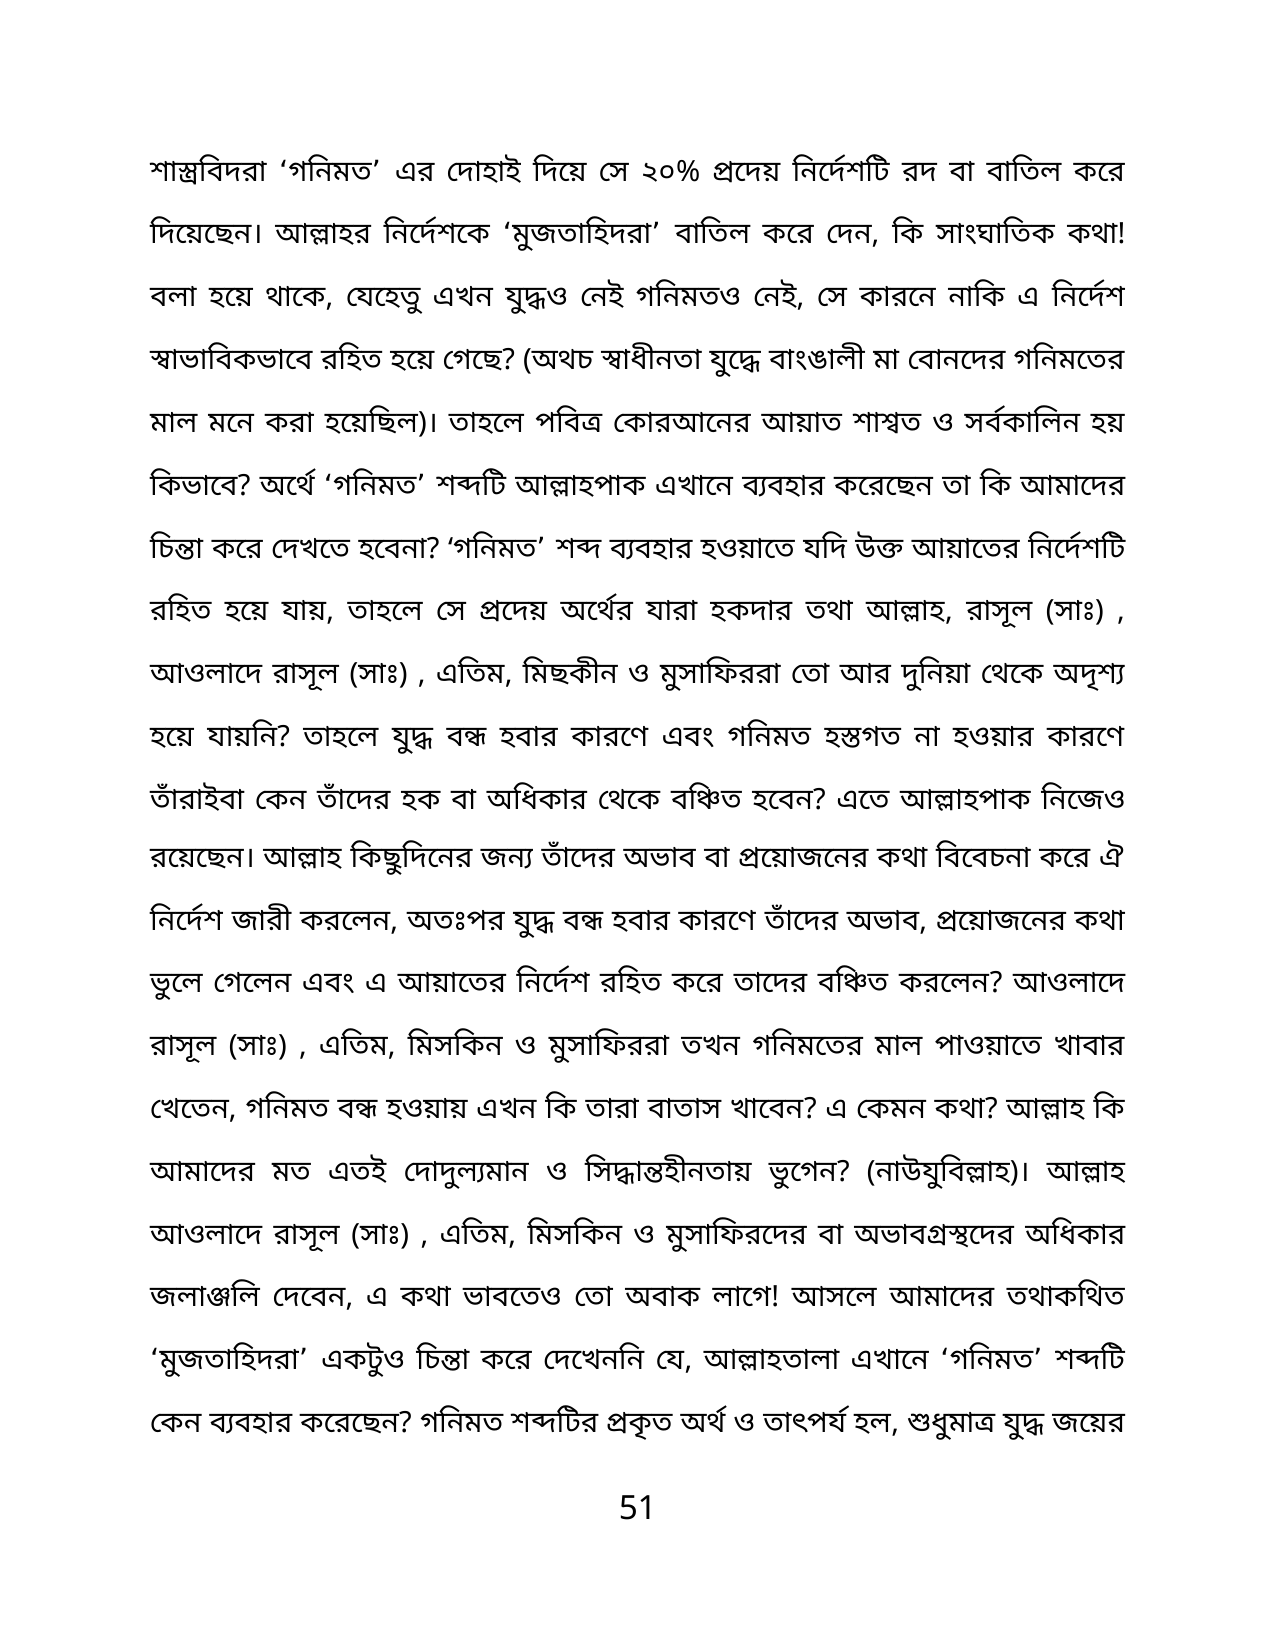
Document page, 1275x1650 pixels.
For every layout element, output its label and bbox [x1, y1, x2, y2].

text [150, 150, 1125, 1444]
